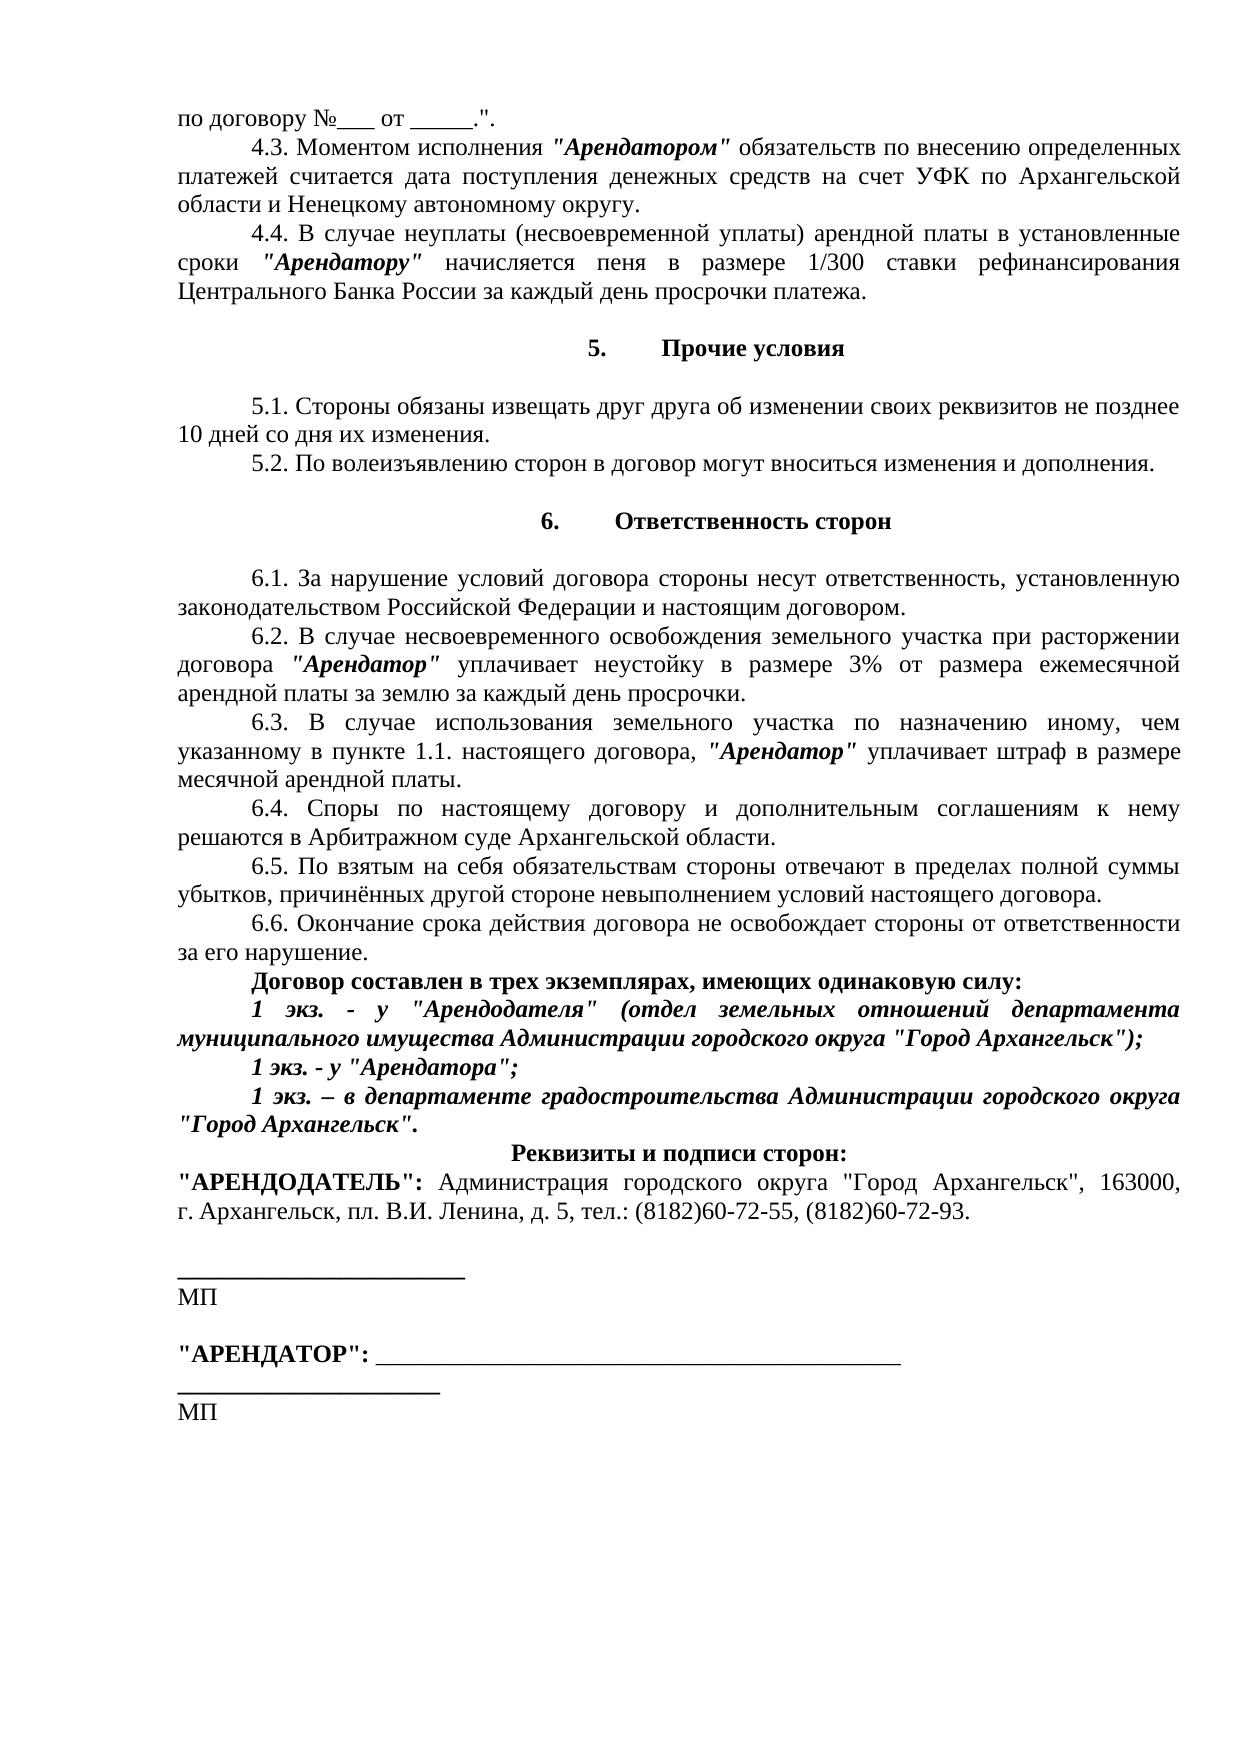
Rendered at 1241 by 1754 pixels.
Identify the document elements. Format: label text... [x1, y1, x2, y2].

text 4.4. В случае неуплаты (несвоевременной уплаты) арендной платы в установленные сроки "Арендатору" начисляется пеня в размере 1/300 ставки рефинансирования Центрального Банка России за каждый день просрочки платежа. [177, 218, 1181, 304]
list Ответственность сторон [177, 506, 1181, 534]
text 5.1. Стороны обязаны извещать друг друга об изменении своих реквизитов не позднее 10 дней со дня их изменения. [177, 391, 1181, 448]
text МП [177, 1397, 1181, 1425]
text "АРЕНДОДАТЕЛЬ": Администрация городского округа "Город Архангельск", 163000, г. Архангельск, пл. В.И. Ленина, д. 5, тел.: (8182)60-72-55, (8182)60-72-93. [177, 1167, 1181, 1225]
text МП [177, 1282, 1181, 1310]
text 6.1. За нарушение условий договора стороны несут ответственность, установленную законодательством Российской Федерации и настоящим договором. [177, 563, 1181, 621]
text 1 экз. – в департаменте градостроительства Администрации городского округа "Город Архангельск". [177, 1081, 1181, 1138]
text Договор составлен в трех экземплярах, имеющих одинаковую силу: [177, 966, 1181, 994]
text "АРЕНДАТОР": __________________________________________ [177, 1339, 1181, 1368]
text _____________________ [177, 1368, 1181, 1397]
text 5.2. По волеизъявлению сторон в договор могут вноситься изменения и дополнения. [177, 448, 1181, 477]
text 4.3. Моментом исполнения "Арендатором" обязательств по внесению определенных платежей считается дата поступления денежных средств на счет УФК по Архангельской области и Ненецкому автономному округу. [177, 132, 1181, 218]
text 6.3. В случае использования земельного участка по назначению иному, чем указанному в пункте 1.1. настоящего договора, "Арендатор" уплачивает штраф в размере месячной арендной платы. [177, 707, 1181, 793]
list Прочие условия [177, 333, 1181, 362]
text 6.4. Споры по настоящему договору и дополнительным соглашениям к нему решаются в Арбитражном суде Архангельской области. [177, 793, 1181, 851]
text 1 экз. - у "Арендатора"; [177, 1052, 1181, 1081]
text 6.6. Окончание срока действия договора не освобождает стороны от ответственности за его нарушение. [177, 908, 1181, 966]
text _______________________ [177, 1253, 1181, 1282]
text Реквизиты и подписи сторон: [177, 1138, 1181, 1167]
text 6.5. По взятым на себя обязательствам стороны отвечают в пределах полной суммы убытков, причинённых другой стороне невыполнением условий настоящего договора. [177, 851, 1181, 908]
text 6.2. В случае несвоевременного освобождения земельного участка при расторжении договора "Арендатор" уплачивает неустойку в размере 3% от размера ежемесячной арендной платы за землю за каждый день просрочки. [177, 621, 1181, 707]
text 1 экз. - у "Арендодателя" (отдел земельных отношений департамента муниципального имущества Администрации городского округа "Город Архангельск"); [177, 994, 1181, 1052]
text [177, 103, 1181, 132]
